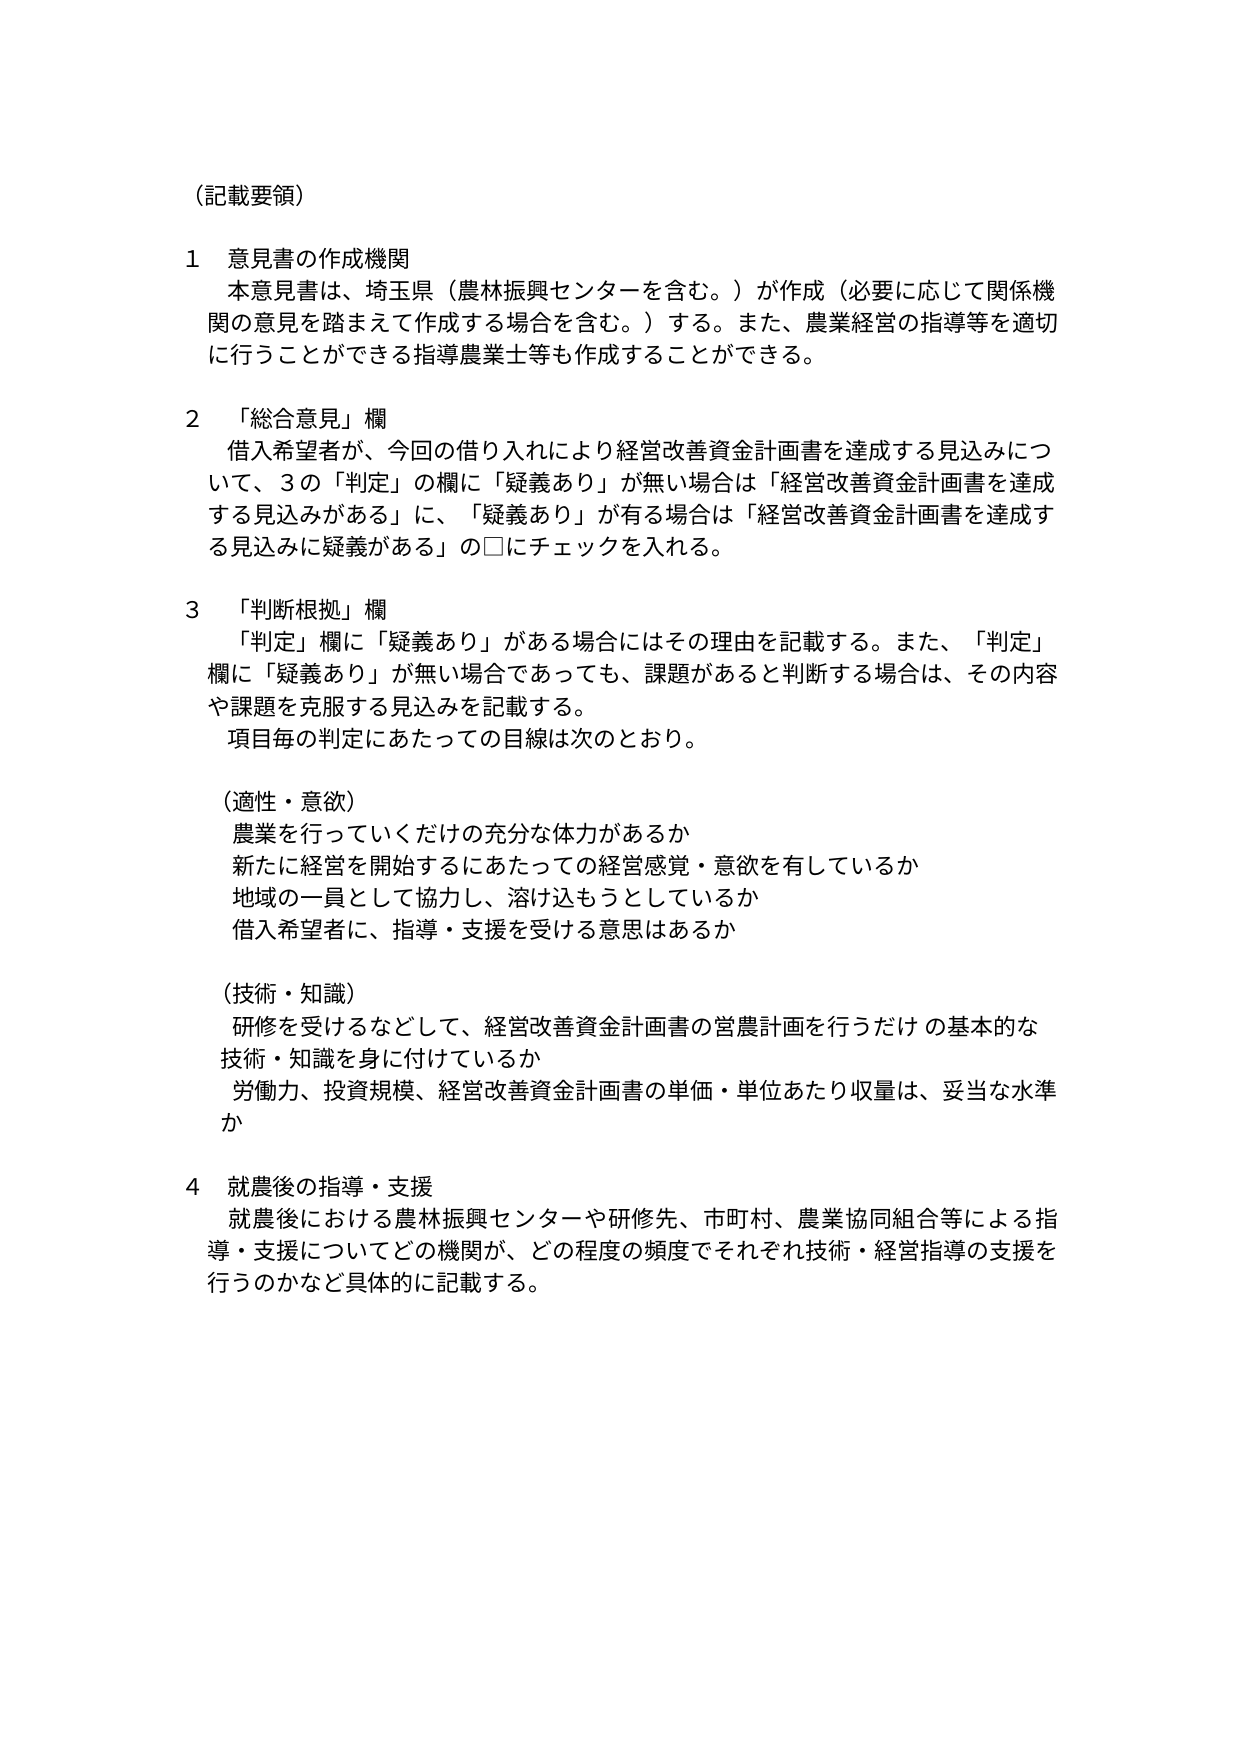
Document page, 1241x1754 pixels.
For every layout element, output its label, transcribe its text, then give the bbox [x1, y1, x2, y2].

text ３ 「判断根拠」欄 [181, 593, 1059, 625]
text 研修を受けるなどして、経営改善資金計画書の営農計画を行うだけ の基本的な技術・知識を身に付けているか [181, 1009, 1059, 1073]
text （技術・知識） [181, 977, 1059, 1009]
text ２ 「総合意見」欄 [181, 401, 1059, 433]
text 地域の一員として協力し、溶け込もうとしているか [181, 881, 1059, 913]
text （記載要領） [181, 178, 1059, 211]
text 項目毎の判定にあたっての目線は次のとおり。 [181, 721, 1059, 753]
text 借入希望者に、指導・支援を受ける意思はあるか [181, 913, 1059, 945]
text 「判定」欄に「疑義あり」がある場合にはその理由を記載する。また、「判定」欄に「疑義あり」が無い場合であっても、課題があると判断する場合は、その内容や課題を克服する見込みを記載する。 [181, 625, 1059, 721]
text （適性・意欲） [181, 785, 1059, 817]
text 借入希望者が、今回の借り入れにより経営改善資金計画書を達成する見込みについて、３の「判定」の欄に「疑義あり」が無い場合は「経営改善資金計画書を達成する見込みがある」に、「疑義あり」が有る場合は「経営改善資金計画書を達成する見込みに疑義がある」の□にチェックを入れる。 [181, 433, 1059, 562]
text 就農後における農林振興センターや研修先、市町村、農業協同組合等による指導・支援についてどの機関が、どの程度の頻度でそれぞれ技術・経営指導の支援を行うのかなど具体的に記載する。 [181, 1202, 1059, 1298]
text 新たに経営を開始するにあたっての経営感覚・意欲を有しているか [181, 849, 1059, 881]
text 農業を行っていくだけの充分な体力があるか [181, 817, 1059, 849]
text １ 意見書の作成機関 [181, 242, 1059, 274]
text 本意見書は、埼玉県（農林振興センターを含む。）が作成（必要に応じて関係機関の意見を踏まえて作成する場合を含む。）する。また、農業経営の指導等を適切に行うことができる指導農業士等も作成することができる。 [181, 274, 1059, 370]
text ４ 就農後の指導・支援 [181, 1170, 1059, 1202]
text 労働力、投資規模、経営改善資金計画書の単価・単位あたり収量は、妥当な水準か [181, 1073, 1059, 1138]
